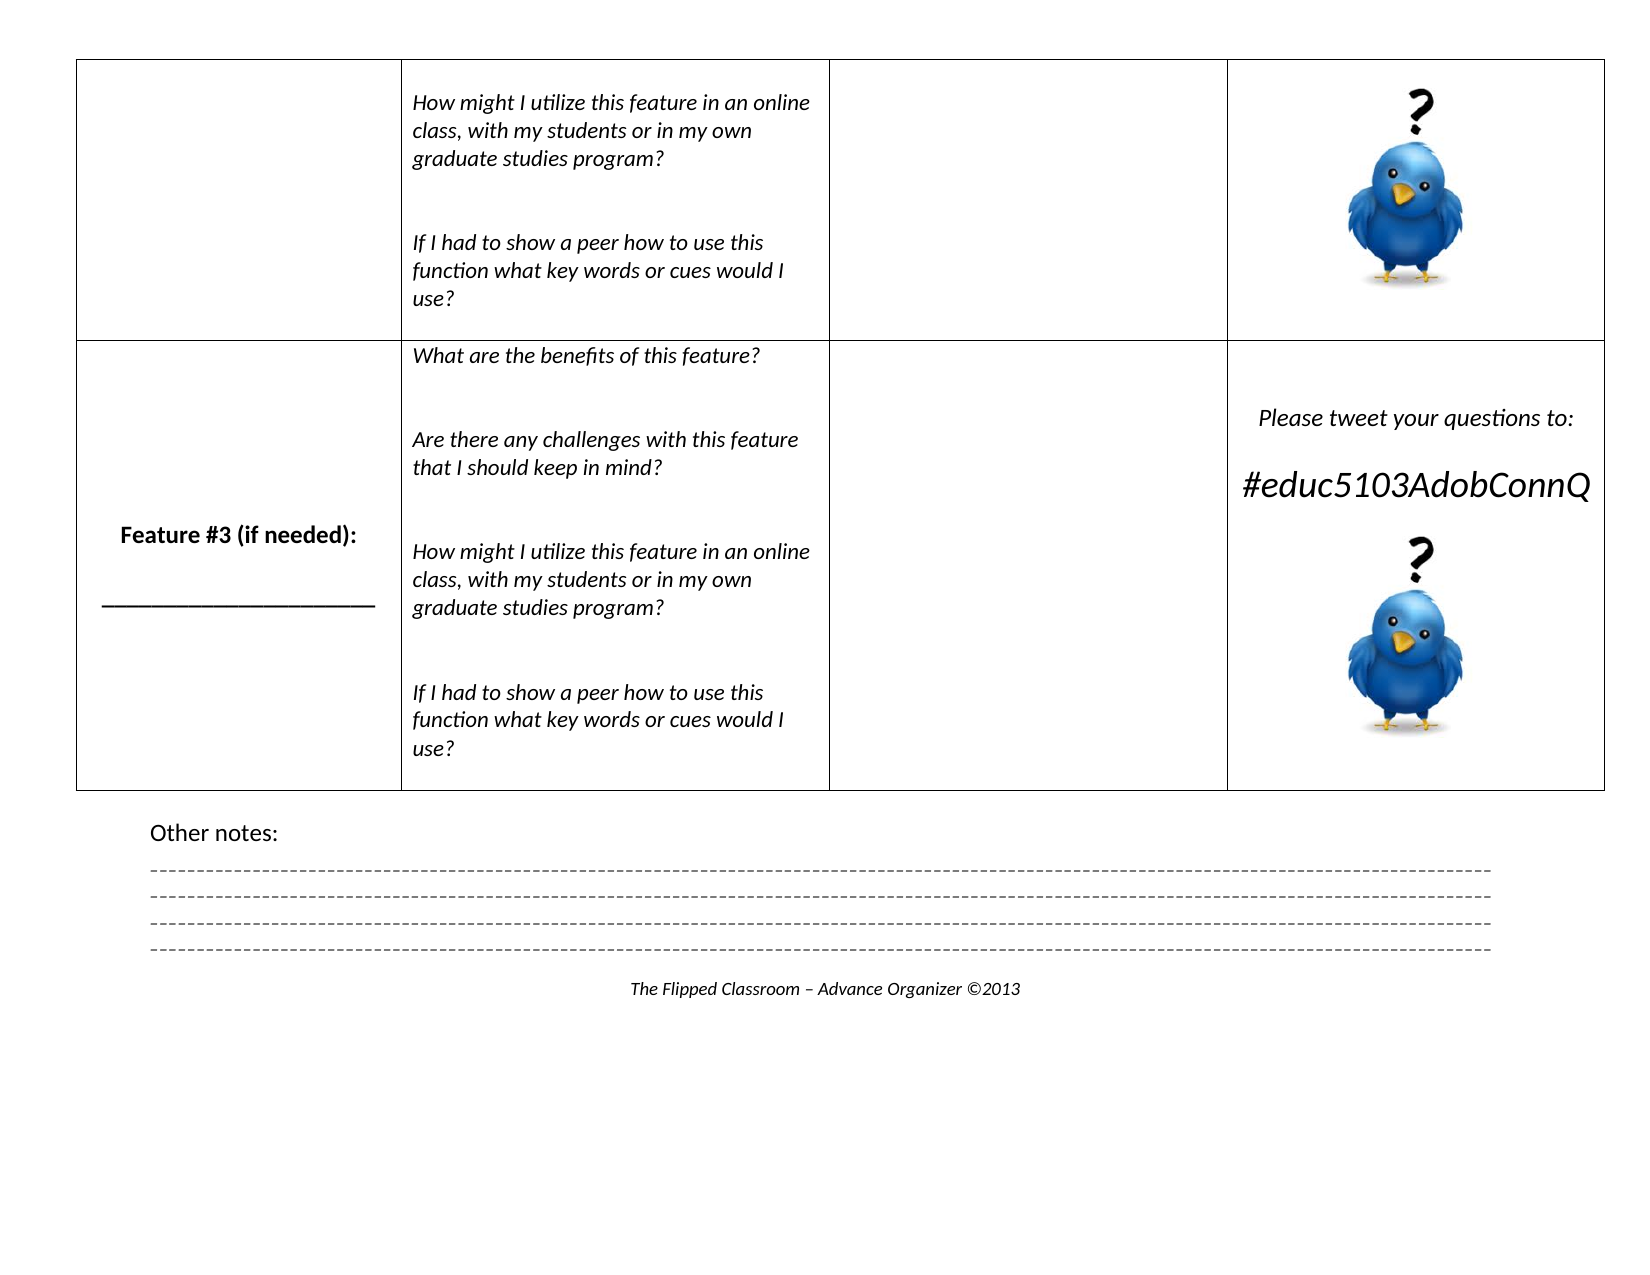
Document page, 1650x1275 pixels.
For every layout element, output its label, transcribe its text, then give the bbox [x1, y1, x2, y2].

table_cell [402, 60, 829, 340]
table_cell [77, 60, 401, 340]
text The Flipped Classroom – Advance Organizer ©2013 [150, 977, 1500, 1000]
table_cell [830, 341, 1227, 790]
picture [1331, 529, 1482, 738]
table_cell [830, 60, 1227, 340]
table_cell Feature #3 (if needed): ______________________ [77, 341, 401, 790]
picture [1331, 81, 1482, 290]
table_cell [1228, 60, 1604, 340]
text Other notes: ________________________________________________________________________________________________________________________________________________________________________________________________________________________________________________________________________________________________________________________________________________________________________________________________________________________________________________________________________________________________________________________________________________________________________________________________ [150, 817, 1500, 953]
table_cell Please tweet your questions to: #educ5103AdobConnQ [1228, 341, 1604, 790]
